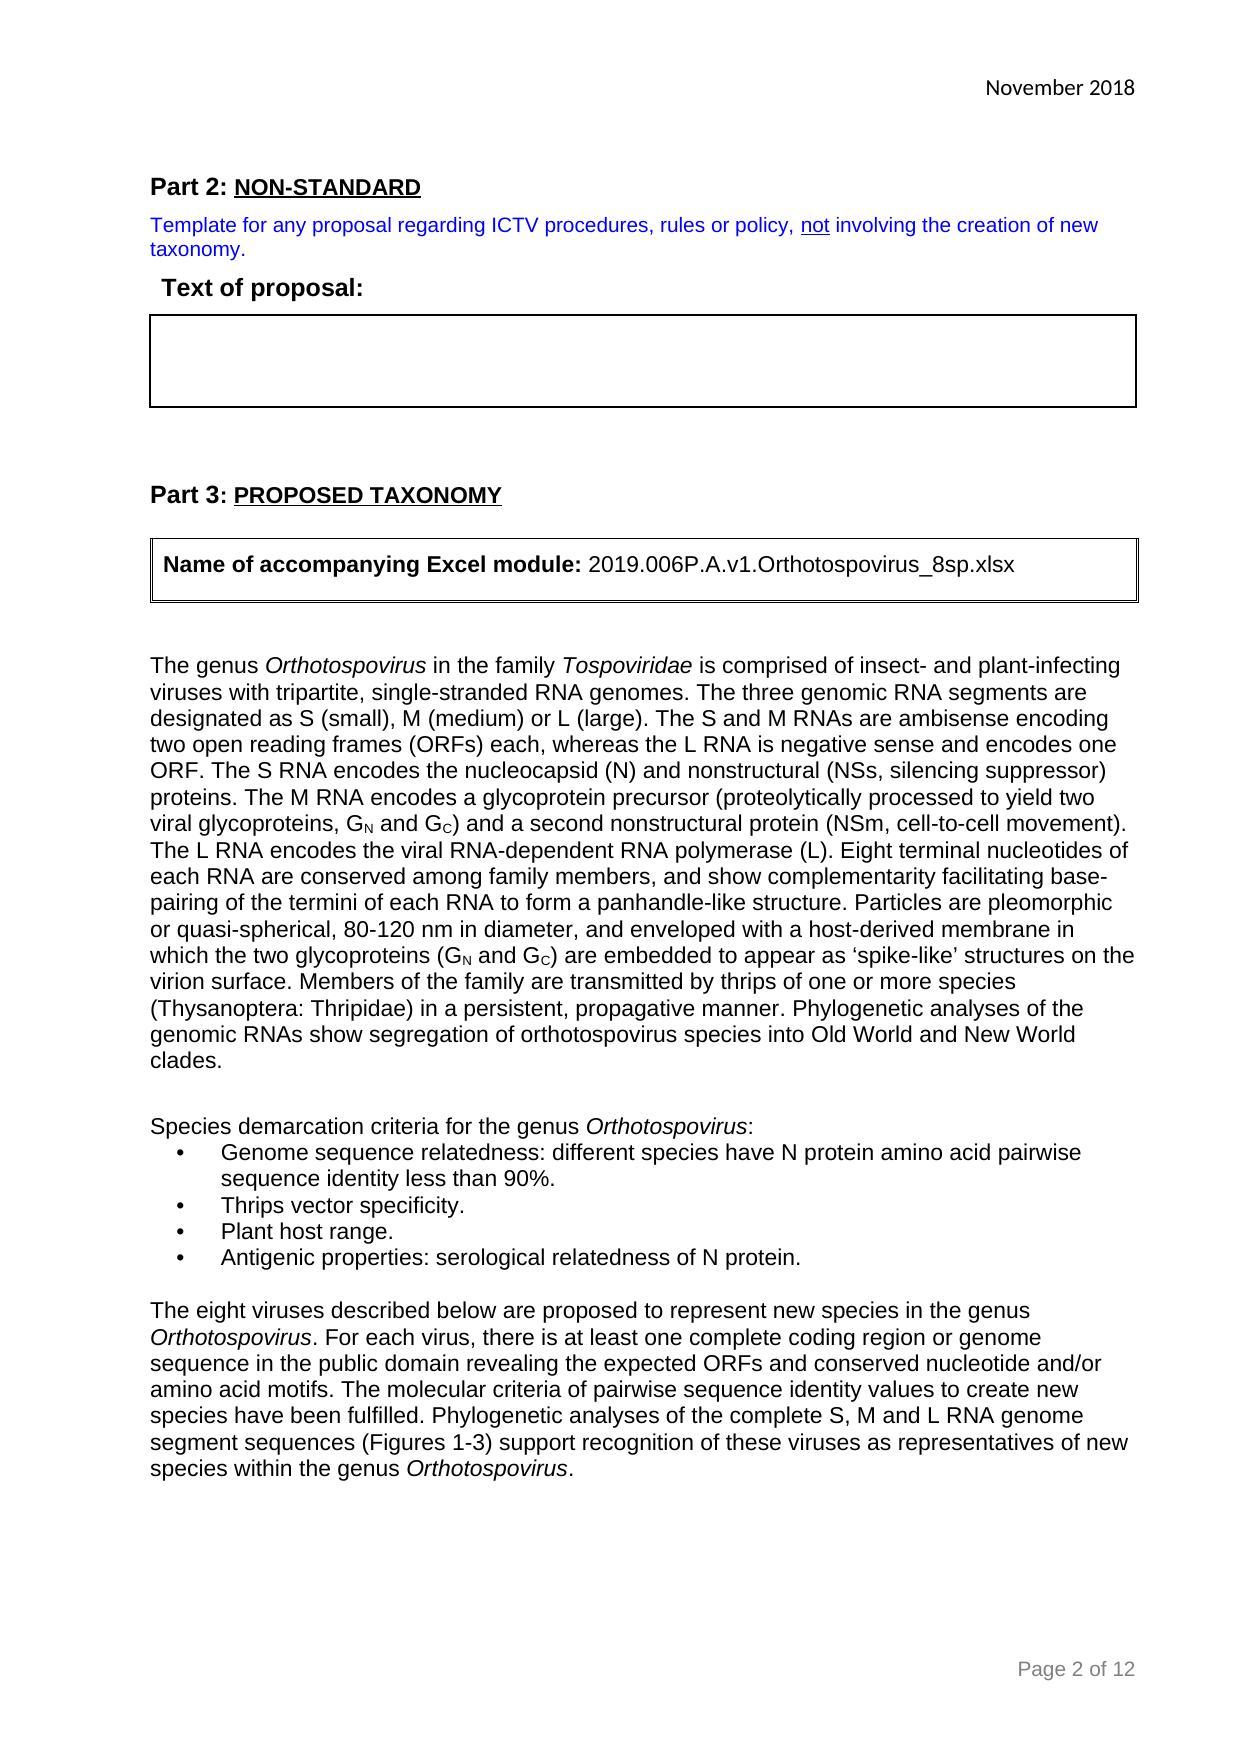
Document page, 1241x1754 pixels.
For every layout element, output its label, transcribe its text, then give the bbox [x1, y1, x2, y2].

text • Thrips vector specificity. [176, 1192, 1135, 1218]
text The genus Orthotospovirus in the family Tospoviridae is comprised of insect- and plant-infecting viruses with tripartite, single-stranded RNA genomes. The three genomic RNA segments are designated as S (small), M (medium) or L (large). The S and M RNAs are ambisense encoding two open reading frames (ORFs) each, whereas the L RNA is negative sense and encodes one ORF. The S RNA encodes the nucleocapsid (N) and nonstructural (NSs, silencing suppressor) proteins. The M RNA encodes a glycoprotein precursor (proteolytically processed to yield two viral glycoproteins, GN and GC) and a second nonstructural protein (NSm, cell-to-cell movement). The L RNA encodes the viral RNA-dependent RNA polymerase (L). Eight terminal nucleotides of each RNA are conserved among family members, and show complementarity facilitating base-pairing of the termini of each RNA to form a panhandle-like structure. Particles are pleomorphic or quasi-spherical, 80-120 nm in diameter, and enveloped with a host-derived membrane in which the two glycoproteins (GN and GC) are embedded to appear as ‘spike-like’ structures on the virion surface. Members of the family are transmitted by thrips of one or more species (Thysanoptera: Thripidae) in a persistent, propagative manner. Phylogenetic analyses of the genomic RNAs show segregation of orthotospovirus species into Old World and New World clades. [150, 652, 1135, 1074]
table_header Name of accompanying Excel module: 2019.006P.A.v1.Orthotospovirus_8sp.xlsx [153, 539, 1136, 600]
text Template for any proposal regarding ICTV procedures, rules or policy, not involving the creation of new taxonomy. [150, 213, 1135, 261]
text Part 3: PROPOSED TAXONOMY [150, 480, 1135, 509]
text The eight viruses described below are proposed to represent new species in the genus Orthotospovirus. For each virus, there is at least one complete coding region or genome sequence in the public domain revealing the expected ORFs and conserved nucleotide and/or amino acid motifs. The molecular criteria of pairwise sequence identity values to create new species have been fulfilled. Phylogenetic analyses of the complete S, M and L RNA genome segment sequences (Figures 1-3) support recognition of these viruses as representatives of new species within the genus Orthotospovirus. [150, 1297, 1135, 1482]
text Part 2: NON-STANDARD [150, 171, 1135, 200]
table_header Text of proposal: [150, 261, 1136, 314]
table_cell [151, 316, 1135, 406]
text • Genome sequence relatedness: different species have N protein amino acid pairwise sequence identity less than 90%. [176, 1139, 1135, 1192]
text Species demarcation criteria for the genus Orthotospovirus: [150, 1113, 1135, 1139]
text • Plant host range. [176, 1218, 1135, 1244]
text • Antigenic properties: serological relatedness of N protein. [176, 1244, 1135, 1271]
